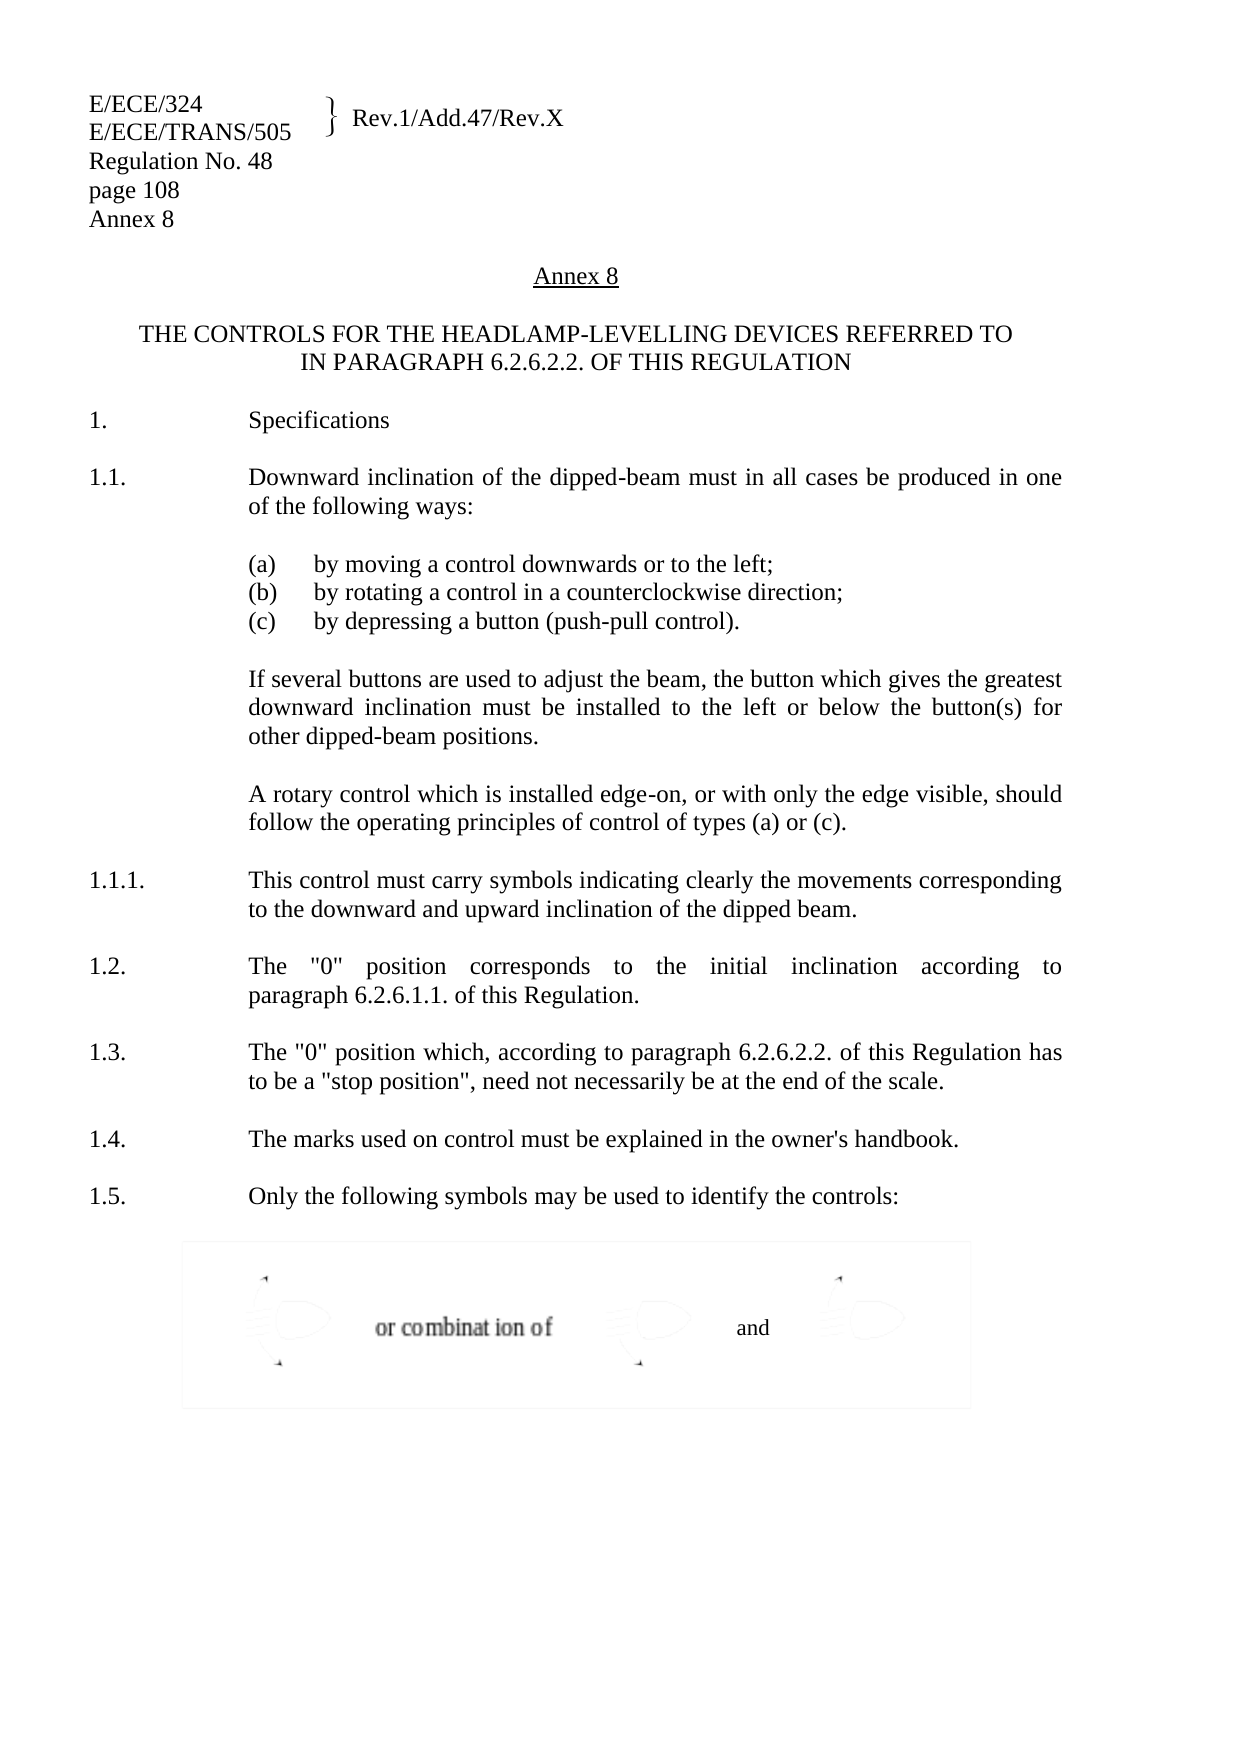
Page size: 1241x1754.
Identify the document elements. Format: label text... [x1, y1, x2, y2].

text Annex 8 [89, 261, 1063, 290]
text 1.3. The "0" position which, according to paragraph 6.2.6.2.2. of this Regulation has to be a "stop position", need not necessarily be at the end of the scale. [89, 1037, 1063, 1095]
text THE CONTROLS FOR THE HEADLAMP-LEVELLING DEVICES REFERRED TO IN PARAGRAPH 6.2.6.2.2. OF THIS REGULATION [89, 319, 1063, 376]
text (c) by depressing a button (push-pull control). [248, 606, 1063, 635]
text (b) by rotating a control in a counterclockwise direction; [248, 577, 1063, 606]
text A rotary control which is installed edge-on, or with only the edge visible, should follow the operating principles of control of types (a) or (c). [248, 779, 1063, 836]
text 1.4. The marks used on control must be explained in the owner's handbook. [89, 1124, 1063, 1152]
text 1.2. The "0" position corresponds to the initial inclination according to paragraph 6.2.6.1.1. of this Regulation. [89, 951, 1063, 1009]
text 1. Specifications [89, 405, 1063, 434]
text 1.5. Only the following symbols may be used to identify the controls: [89, 1181, 1063, 1210]
text 1.1. Downward inclination of the dipped-beam must in all cases be produced in one of the following ways: [89, 462, 1063, 520]
text If several buttons are used to adjust the beam, the button which gives the greatest downward inclination must be installed to the left or below the button(s) for other dipped-beam positions. [248, 664, 1063, 750]
text (a) by moving a control downwards or to the left; [248, 549, 1063, 577]
text 1.1.1. This control must carry symbols indicating clearly the movements corresponding to the downward and upward inclination of the dipped beam. [89, 865, 1063, 922]
